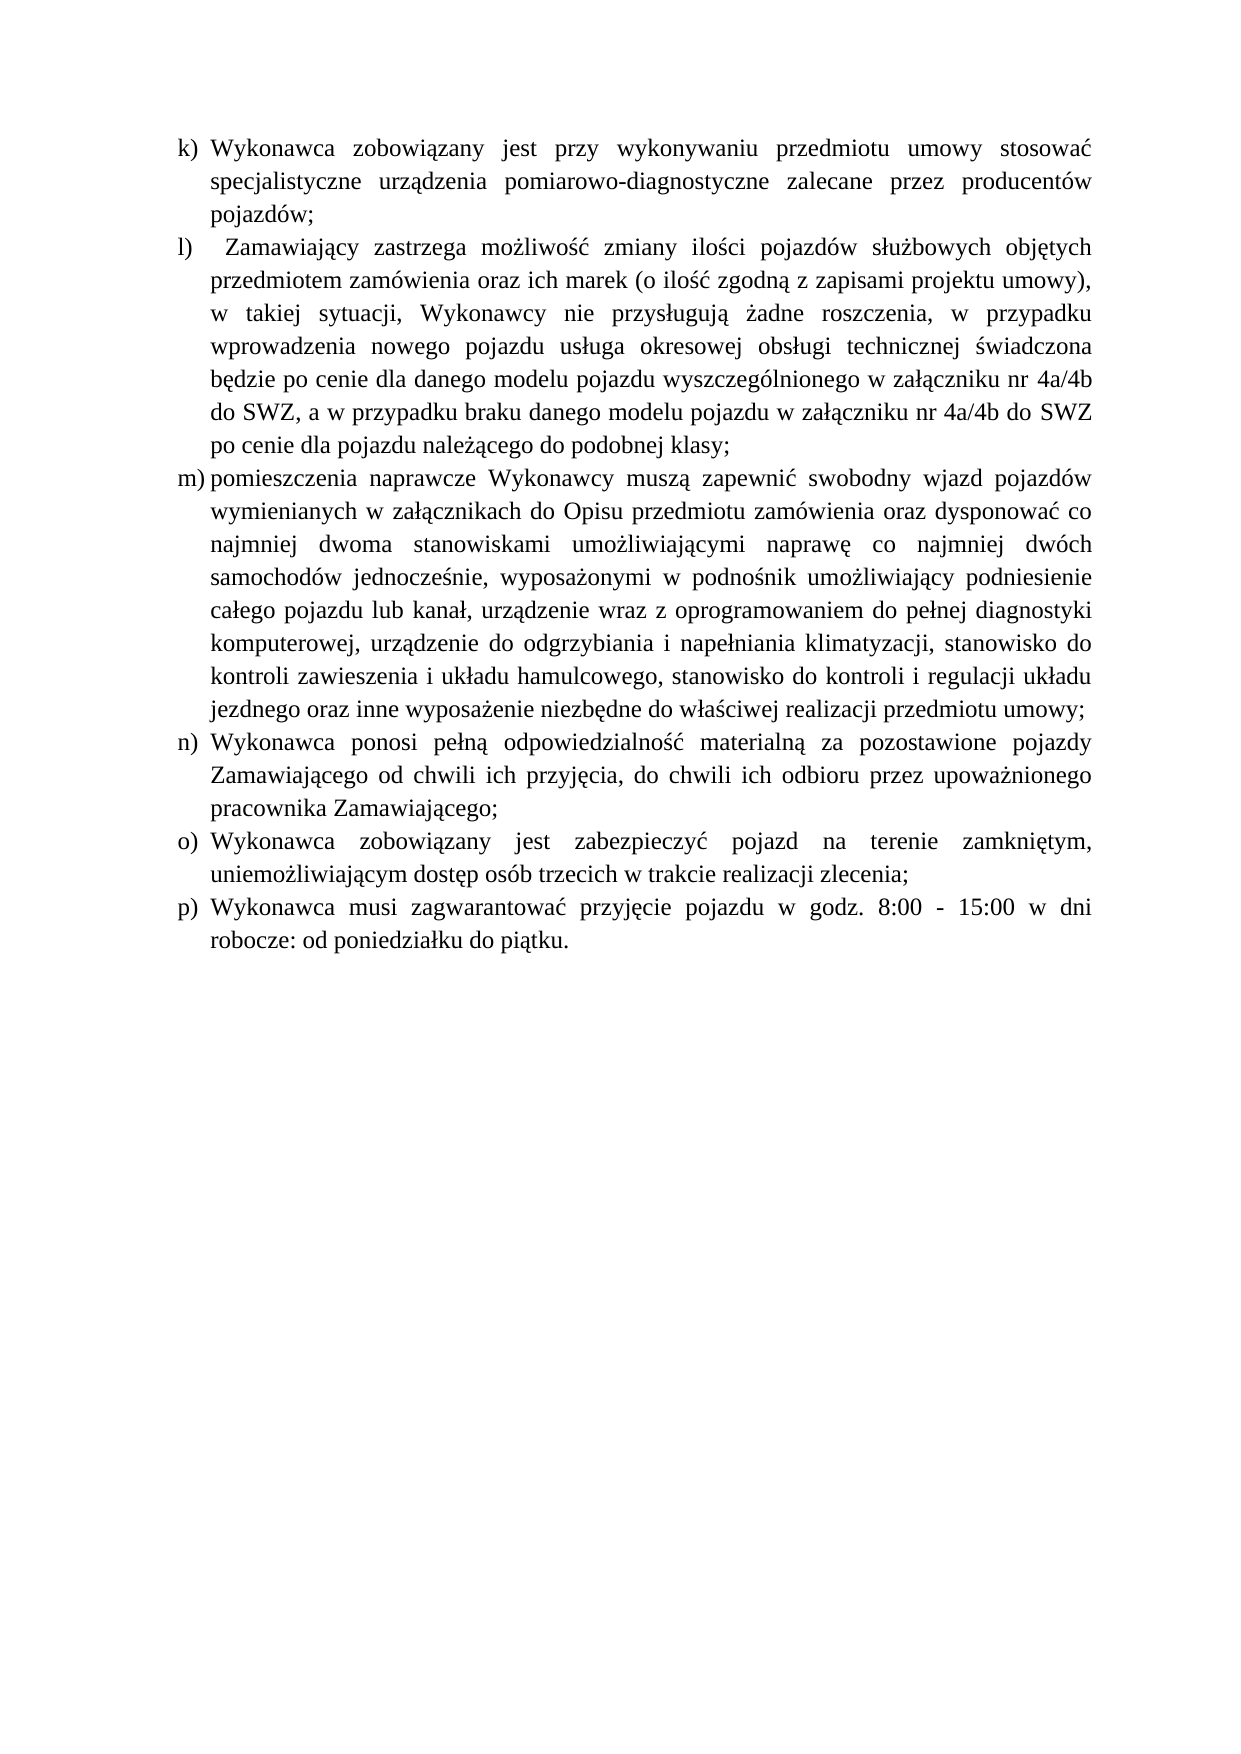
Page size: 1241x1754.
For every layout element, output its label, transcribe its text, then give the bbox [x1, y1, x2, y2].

list Wykonawca zobowiązany jest zabezpieczyć pojazd na terenie zamkniętym, uniemożliwiającym dostęp osób trzecich w trakcie realizacji zlecenia; [177, 855, 1093, 888]
list Zamawiający zastrzega możliwość zmiany ilości pojazdów służbowych objętych przedmiotem zamówienia oraz ich marek (o ilość zgodną z zapisami projektu umowy), w takiej sytuacji, Wykonawcy nie przysługują żadne roszczenia, w przypadku wprowadzenia nowego pojazdu usługa okresowej obsługi technicznej świadczona będzie po cenie dla danego modelu pojazdu wyszczególnionego w załączniku nr 4a/4b do SWZ, a w przypadku braku danego modelu pojazdu w załączniku nr 4a/4b do SWZ po cenie dla pojazdu należącego do podobnej klasy; [177, 232, 1093, 459]
list pomieszczenia naprawcze Wykonawcy muszą zapewnić swobodny wjazd pojazdów wymienianych w załącznikach do Opisu przedmiotu zamówienia oraz dysponować co najmniej dwoma stanowiskami umożliwiającymi naprawę co najmniej dwóch samochodów jednocześnie, wyposażonymi w podnośnik umożliwiający podniesienie całego pojazdu lub kanał, urządzenie wraz z oprogramowaniem do pełnej diagnostyki komputerowej, urządzenie do odgrzybiania i napełniania klimatyzacji, stanowisko do kontroli zawieszenia i układu hamulcowego, stanowisko do kontroli i regulacji układu jezdnego oraz inne wyposażenie niezbędne do właściwej realizacji przedmiotu umowy; [177, 463, 1093, 723]
list Wykonawca ponosi pełną odpowiedzialność materialną za pozostawione pojazdy Zamawiającego od chwili ich przyjęcia, do chwili ich odbioru przez upoważnionego pracownika Zamawiającego; [177, 756, 1093, 822]
list Wykonawca musi zagwarantować przyjęcie pojazdu w godz. 8:00 - 15:00 w dni robocze: od poniedziałku do piątku. [177, 892, 1093, 954]
list Wykonawca zobowiązany jest przy wykonywaniu przedmiotu umowy stosować specjalistyczne urządzenia pomiarowo-diagnostyczne zalecane przez producentów pojazdów; [177, 133, 1093, 228]
